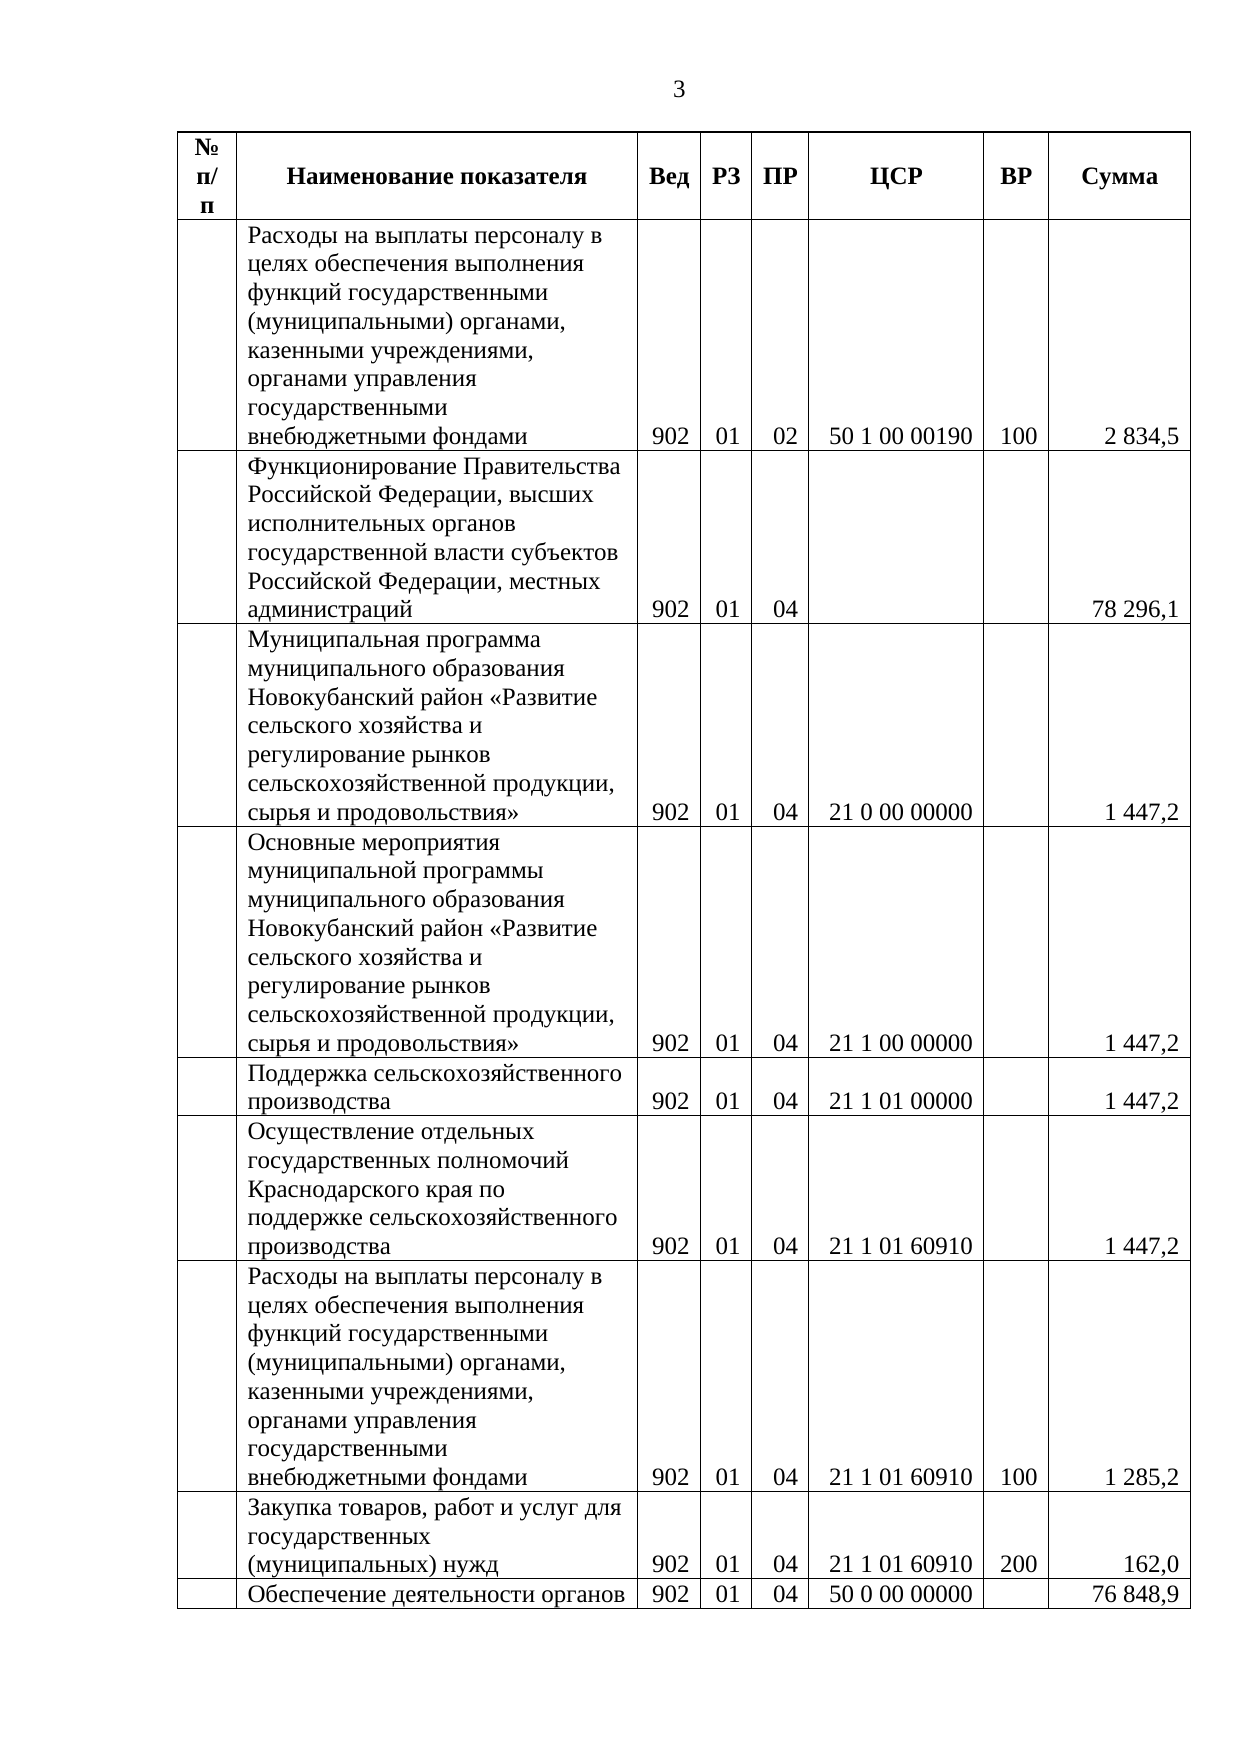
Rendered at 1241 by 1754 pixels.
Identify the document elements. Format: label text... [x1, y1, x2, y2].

table_cell [984, 1058, 1048, 1115]
table_cell Поддержка сельскохозяйственного производства [237, 1058, 637, 1115]
table_cell [178, 1492, 236, 1578]
table_cell 902 [638, 1579, 700, 1608]
table_cell Муниципальная программа муниципального образования Новокубанский район «Развитие сельского хозяйства и регулирование рынков сельскохозяйственной продукции, сырья и продовольствия» [237, 624, 637, 826]
table_header РЗ [701, 133, 751, 219]
table_cell 04 [752, 624, 808, 826]
table_cell 100 [984, 1261, 1048, 1491]
table_cell [984, 624, 1048, 826]
table_cell 01 [701, 1492, 751, 1578]
table_cell 100 [984, 220, 1048, 450]
table_cell 04 [752, 1116, 808, 1260]
table_cell 1 285,2 [1049, 1261, 1190, 1491]
table_cell 02 [752, 220, 808, 450]
table_cell 04 [752, 1261, 808, 1491]
table_cell [178, 1058, 236, 1115]
table_cell 1 447,2 [1049, 827, 1190, 1057]
table_cell 50 1 00 00190 [809, 220, 983, 450]
table_cell 902 [638, 1492, 700, 1578]
table_cell Расходы на выплаты персоналу в целях обеспечения выполнения функций государственными (муниципальными) органами, казенными учреждениями, органами управления государственными внебюджетными фондами [237, 220, 637, 450]
table_cell Расходы на выплаты персоналу в целях обеспечения выполнения функций государственными (муниципальными) органами, казенными учреждениями, органами управления государственными внебюджетными фондами [237, 1261, 637, 1491]
table_cell 01 [701, 451, 751, 623]
table_cell 01 [701, 1058, 751, 1115]
table_cell 902 [638, 1116, 700, 1260]
table_cell 1 447,2 [1049, 624, 1190, 826]
table_cell 1 447,2 [1049, 1116, 1190, 1260]
table_header ВР [984, 133, 1048, 219]
table_cell 01 [701, 1579, 751, 1608]
table_cell [178, 827, 236, 1057]
table_cell 01 [701, 1116, 751, 1260]
table_header Сумма [1049, 133, 1190, 219]
table_cell 76 848,9 [1049, 1579, 1190, 1608]
table_cell 01 [701, 827, 751, 1057]
table_cell [178, 1261, 236, 1491]
table_cell [984, 1116, 1048, 1260]
table_cell 01 [701, 220, 751, 450]
table_header Наименование показателя [237, 133, 637, 219]
table_header Вед [638, 133, 700, 219]
table_cell 902 [638, 827, 700, 1057]
table_cell 1 447,2 [1049, 1058, 1190, 1115]
table_cell [178, 1116, 236, 1260]
table_header № п/п [178, 133, 236, 219]
table_cell 21 0 00 00000 [809, 624, 983, 826]
table_cell 902 [638, 1058, 700, 1115]
table_cell 162,0 [1049, 1492, 1190, 1578]
table_cell 21 1 01 60910 [809, 1261, 983, 1491]
table_cell 902 [638, 624, 700, 826]
table_header ПР [752, 133, 808, 219]
table_cell [984, 827, 1048, 1057]
table_cell 78 296,1 [1049, 451, 1190, 623]
table_cell 21 1 01 00000 [809, 1058, 983, 1115]
table_cell 01 [701, 1261, 751, 1491]
table_cell [984, 1579, 1048, 1608]
table_cell 04 [752, 1058, 808, 1115]
table_cell 200 [984, 1492, 1048, 1578]
table_cell [809, 451, 983, 623]
table_cell 04 [752, 827, 808, 1057]
table_cell 04 [752, 1579, 808, 1608]
table_cell 902 [638, 451, 700, 623]
table_cell [178, 451, 236, 623]
table_header ЦСР [809, 133, 983, 219]
table_cell 04 [752, 451, 808, 623]
table_cell 50 0 00 00000 [809, 1579, 983, 1608]
table_cell Функционирование Правительства Российской Федерации, высших исполнительных органов государственной власти субъектов Российской Федерации, местных администраций [237, 451, 637, 623]
table_cell 902 [638, 220, 700, 450]
table_cell 01 [701, 624, 751, 826]
table_cell Основные мероприятия муниципальной программы муниципального образования Новокубанский район «Развитие сельского хозяйства и регулирование рынков сельскохозяйственной продукции, сырья и продовольствия» [237, 827, 637, 1057]
table_cell 2 834,5 [1049, 220, 1190, 450]
table_cell [178, 624, 236, 826]
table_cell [237, 1579, 637, 1608]
table_cell 21 1 00 00000 [809, 827, 983, 1057]
table_cell [984, 451, 1048, 623]
table_cell 21 1 01 60910 [809, 1116, 983, 1260]
table_cell 04 [752, 1492, 808, 1578]
table_cell 21 1 01 60910 [809, 1492, 983, 1578]
table_cell Закупка товаров, работ и услуг для государственных (муниципальных) нужд [237, 1492, 637, 1578]
table_cell 902 [638, 1261, 700, 1491]
table_cell Осуществление отдельных государственных полномочий Краснодарского края по поддержке сельскохозяйственного производства [237, 1116, 637, 1260]
table_cell [178, 1579, 236, 1608]
table_cell [178, 220, 236, 450]
